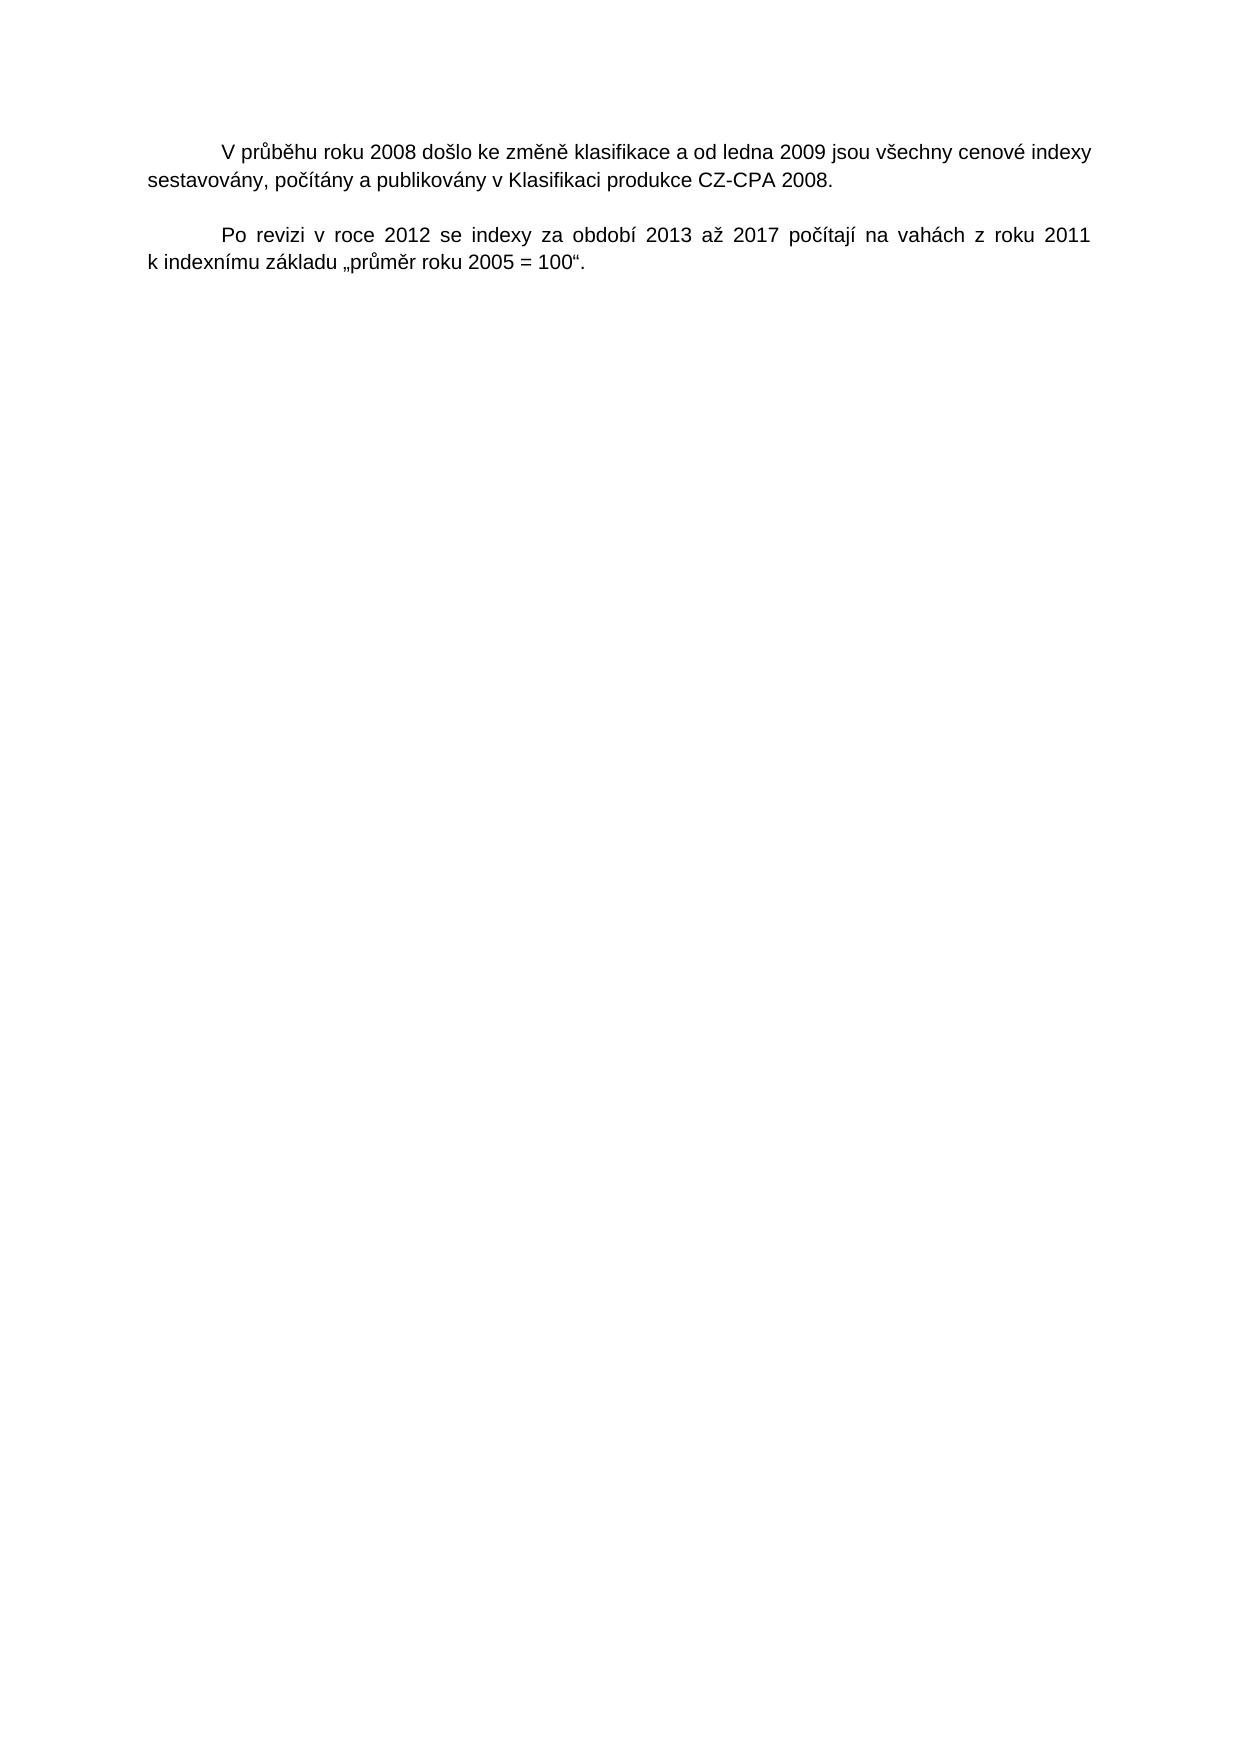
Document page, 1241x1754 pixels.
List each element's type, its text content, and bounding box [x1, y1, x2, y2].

text Po revizi v roce 2012 se indexy za období 2013 až 2017 počítají na vahách z roku 2011 k indexnímu základu „průměr roku 2005 = 100“. [147, 222, 1093, 274]
text V průběhu roku 2008 došlo ke změně klasifikace a od ledna 2009 jsou všechny cenové indexy sestavovány, počítány a publikovány v Klasifikaci produkce CZ-CPA 2008. [147, 140, 1093, 191]
